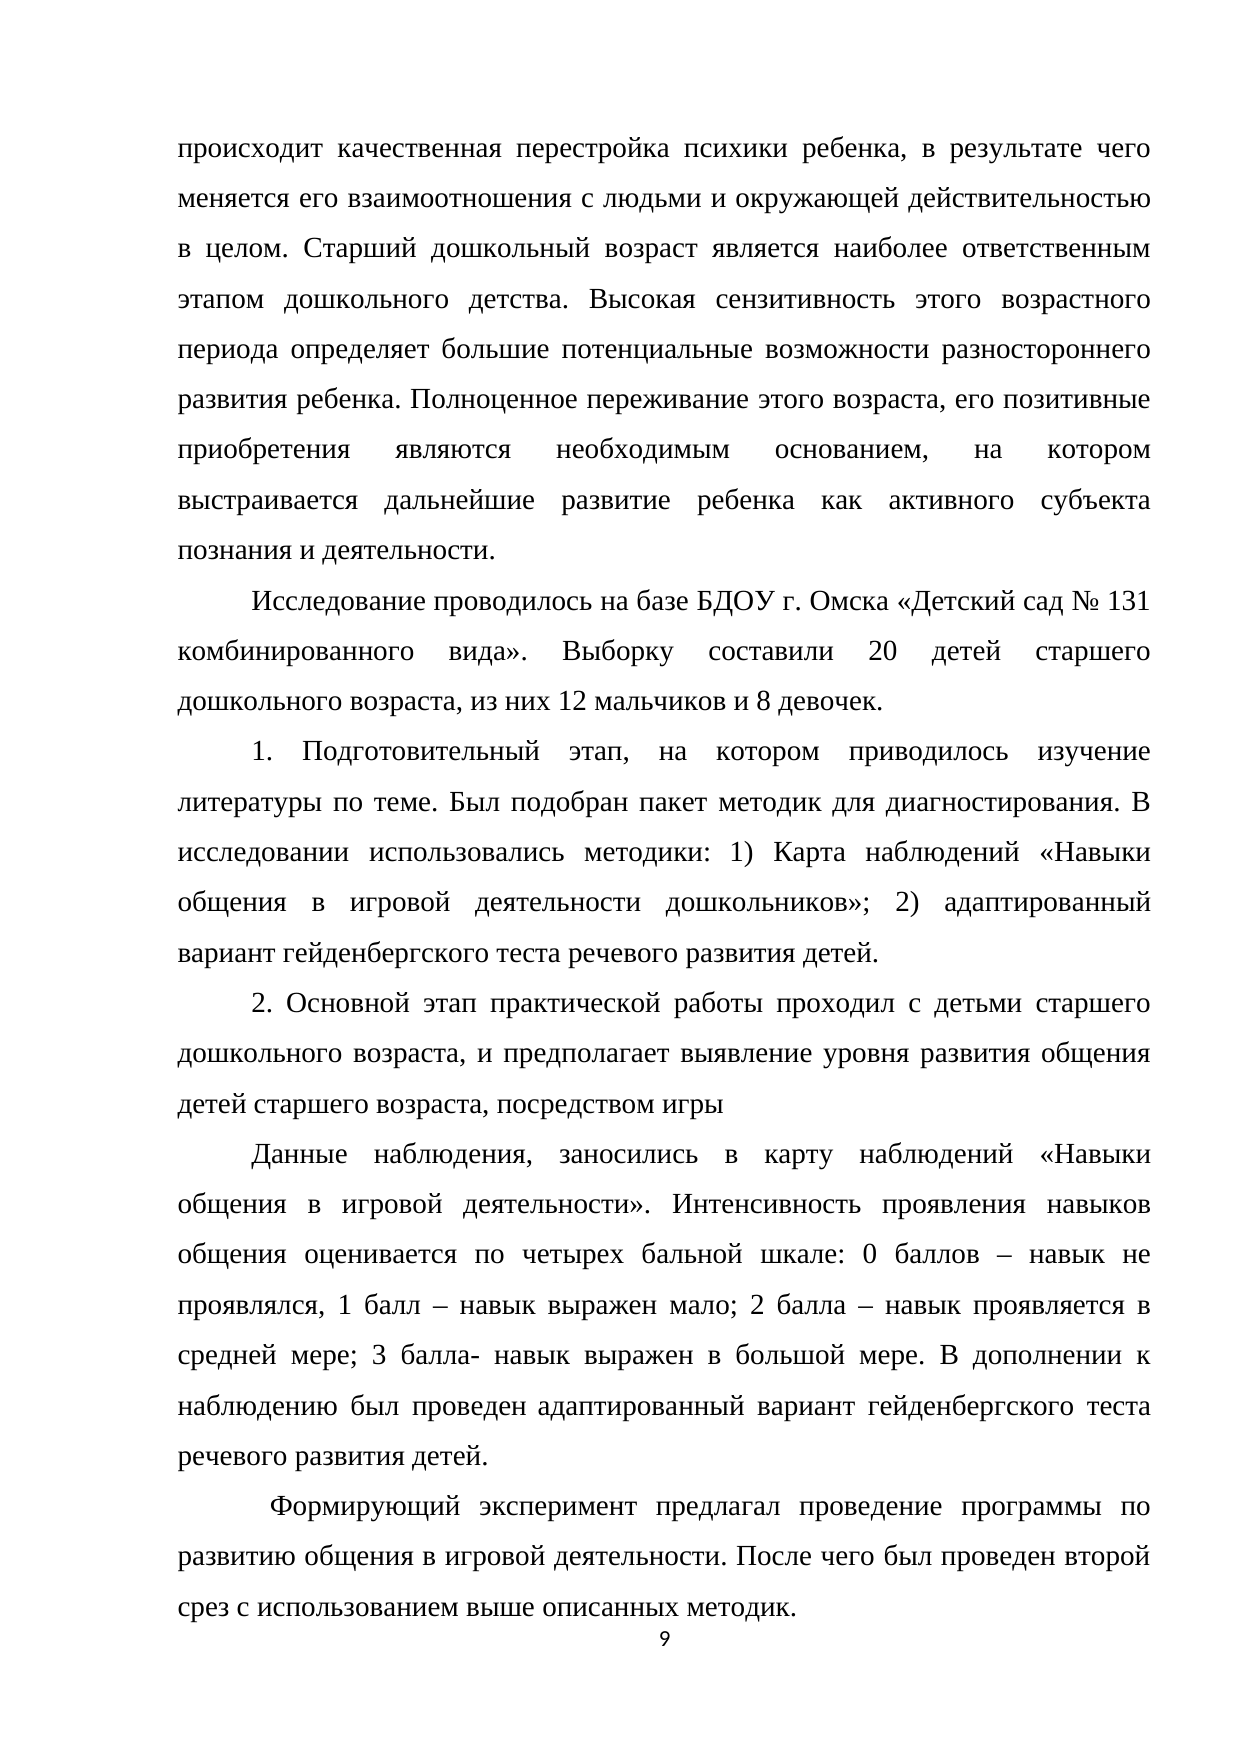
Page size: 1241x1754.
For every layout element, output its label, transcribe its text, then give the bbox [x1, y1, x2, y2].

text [177, 130, 1152, 566]
text Формирующий эксперимент предлагал проведение программы по развитию общения в игровой деятельности. После чего был проведен второй срез с использованием выше описанных методик. [177, 1488, 1152, 1622]
text Исследование проводилось на базе БДОУ г. Омска «Детский сад № 131 комбинированного вида». Выборку составили 20 детей старшего дошкольного возраста, из них 12 мальчиков и 8 девочек. [177, 583, 1152, 717]
text 1. Подготовительный этап, на котором приводилось изучение литературы по теме. Был подобран пакет методик для диагностирования. В исследовании использовались методики: 1) Карта наблюдений «Навыки общения в игровой деятельности дошкольников»; 2) адаптированный вариант гейденбергского теста речевого развития детей. [177, 733, 1152, 968]
text 2. Основной этап практической работы проходил с детьми старшего дошкольного возраста, и предполагает выявление уровня развития общения детей старшего возраста, посредством игры [177, 985, 1152, 1119]
text Данные наблюдения, заносились в карту наблюдений «Навыки общения в игровой деятельности». Интенсивность проявления навыков общения оценивается по четырех бальной шкале: 0 баллов – навык не проявлялся, 1 балл – навык выражен мало; 2 балла – навык проявляется в средней мере; 3 балла- навык выражен в большой мере. В дополнении к наблюдению был проведен адаптированный вариант гейденбергского теста речевого развития детей. [177, 1136, 1152, 1471]
